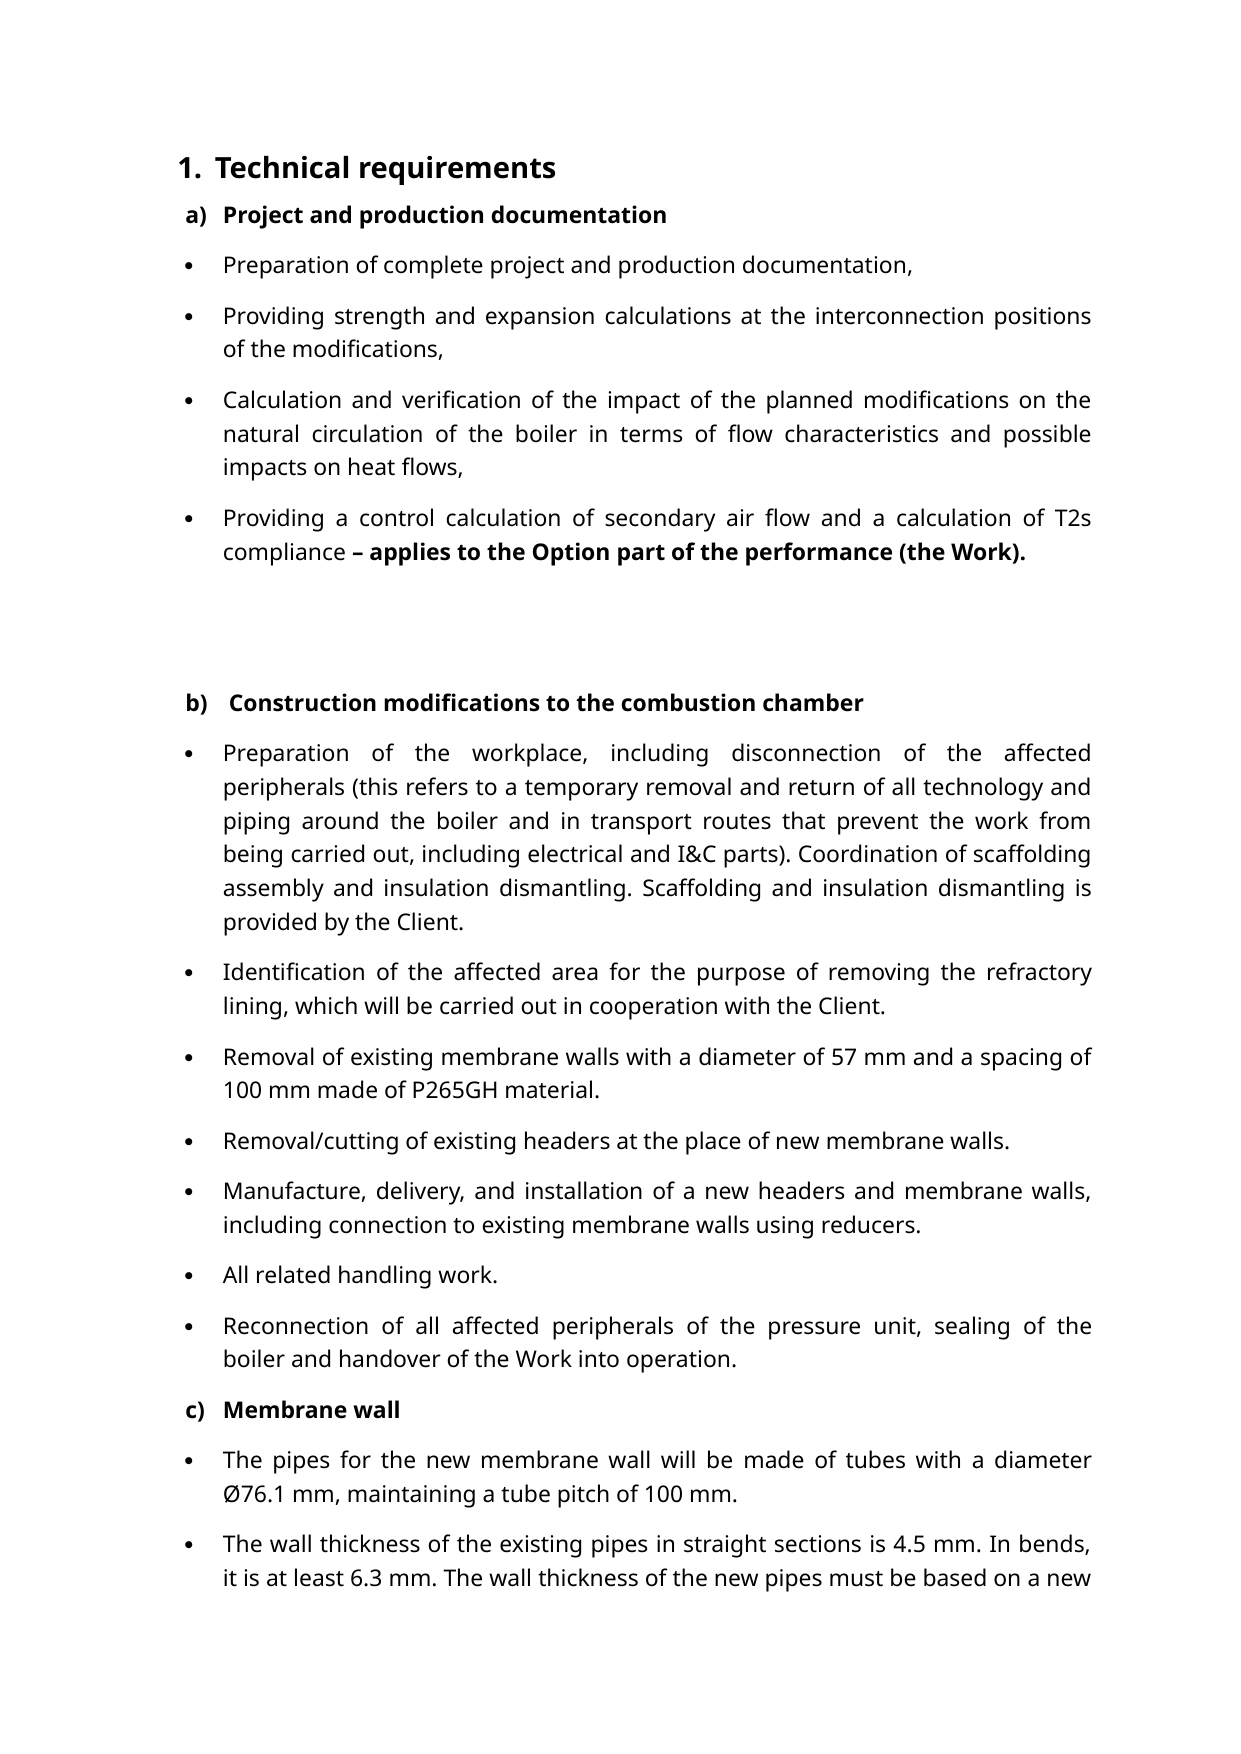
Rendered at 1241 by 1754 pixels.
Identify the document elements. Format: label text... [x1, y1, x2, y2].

list Membrane wall [185, 1394, 1093, 1425]
list Providing strength and expansion calculations at the interconnection positions of the modifications, [185, 299, 1093, 364]
list Removal of existing membrane walls with a diameter of 57 mm and a spacing of 100 mm made of P265GH material. [185, 1040, 1093, 1105]
list Calculation and verification of the impact of the planned modifications on the natural circulation of the boiler in terms of flow characteristics and possible impacts on heat flows, [185, 384, 1093, 482]
list Preparation of the workplace, including disconnection of the affected peripherals (this refers to a temporary removal and return of all technology and piping around the boiler and in transport routes that prevent the work from being carried out, including electrical and I&C parts). Coordination of scaffolding assembly and insulation dismantling. Scaffolding and insulation dismantling is provided by the Client. [185, 737, 1093, 937]
list Providing a control calculation of secondary air flow and a calculation of T2s compliance – applies to the Option part of the performance (the Work). [185, 502, 1093, 567]
list The pipes for the new membrane wall will be made of tubes with a diameter Ø76.1 mm, maintaining a tube pitch of 100 mm. [185, 1444, 1093, 1509]
list All related handling work. [185, 1259, 1093, 1290]
subtitle Technical requirements [177, 148, 1093, 187]
list Reconnection of all affected peripherals of the pressure unit, sealing of the boiler and handover of the Work into operation. [185, 1309, 1093, 1374]
list Removal/cutting of existing headers at the place of new membrane walls. [185, 1124, 1093, 1156]
list Identification of the affected area for the purpose of removing the refractory lining, which will be carried out in cooperation with the Client. [185, 956, 1093, 1021]
list Preparation of complete project and production documentation, [185, 249, 1093, 280]
list Project and production documentation [185, 199, 1093, 230]
list Manufacture, delivery, and installation of a new headers and membrane walls, including connection to existing membrane walls using reducers. [185, 1175, 1093, 1240]
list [185, 1528, 1093, 1593]
list Construction modifications to the combustion chamber [185, 687, 1093, 718]
